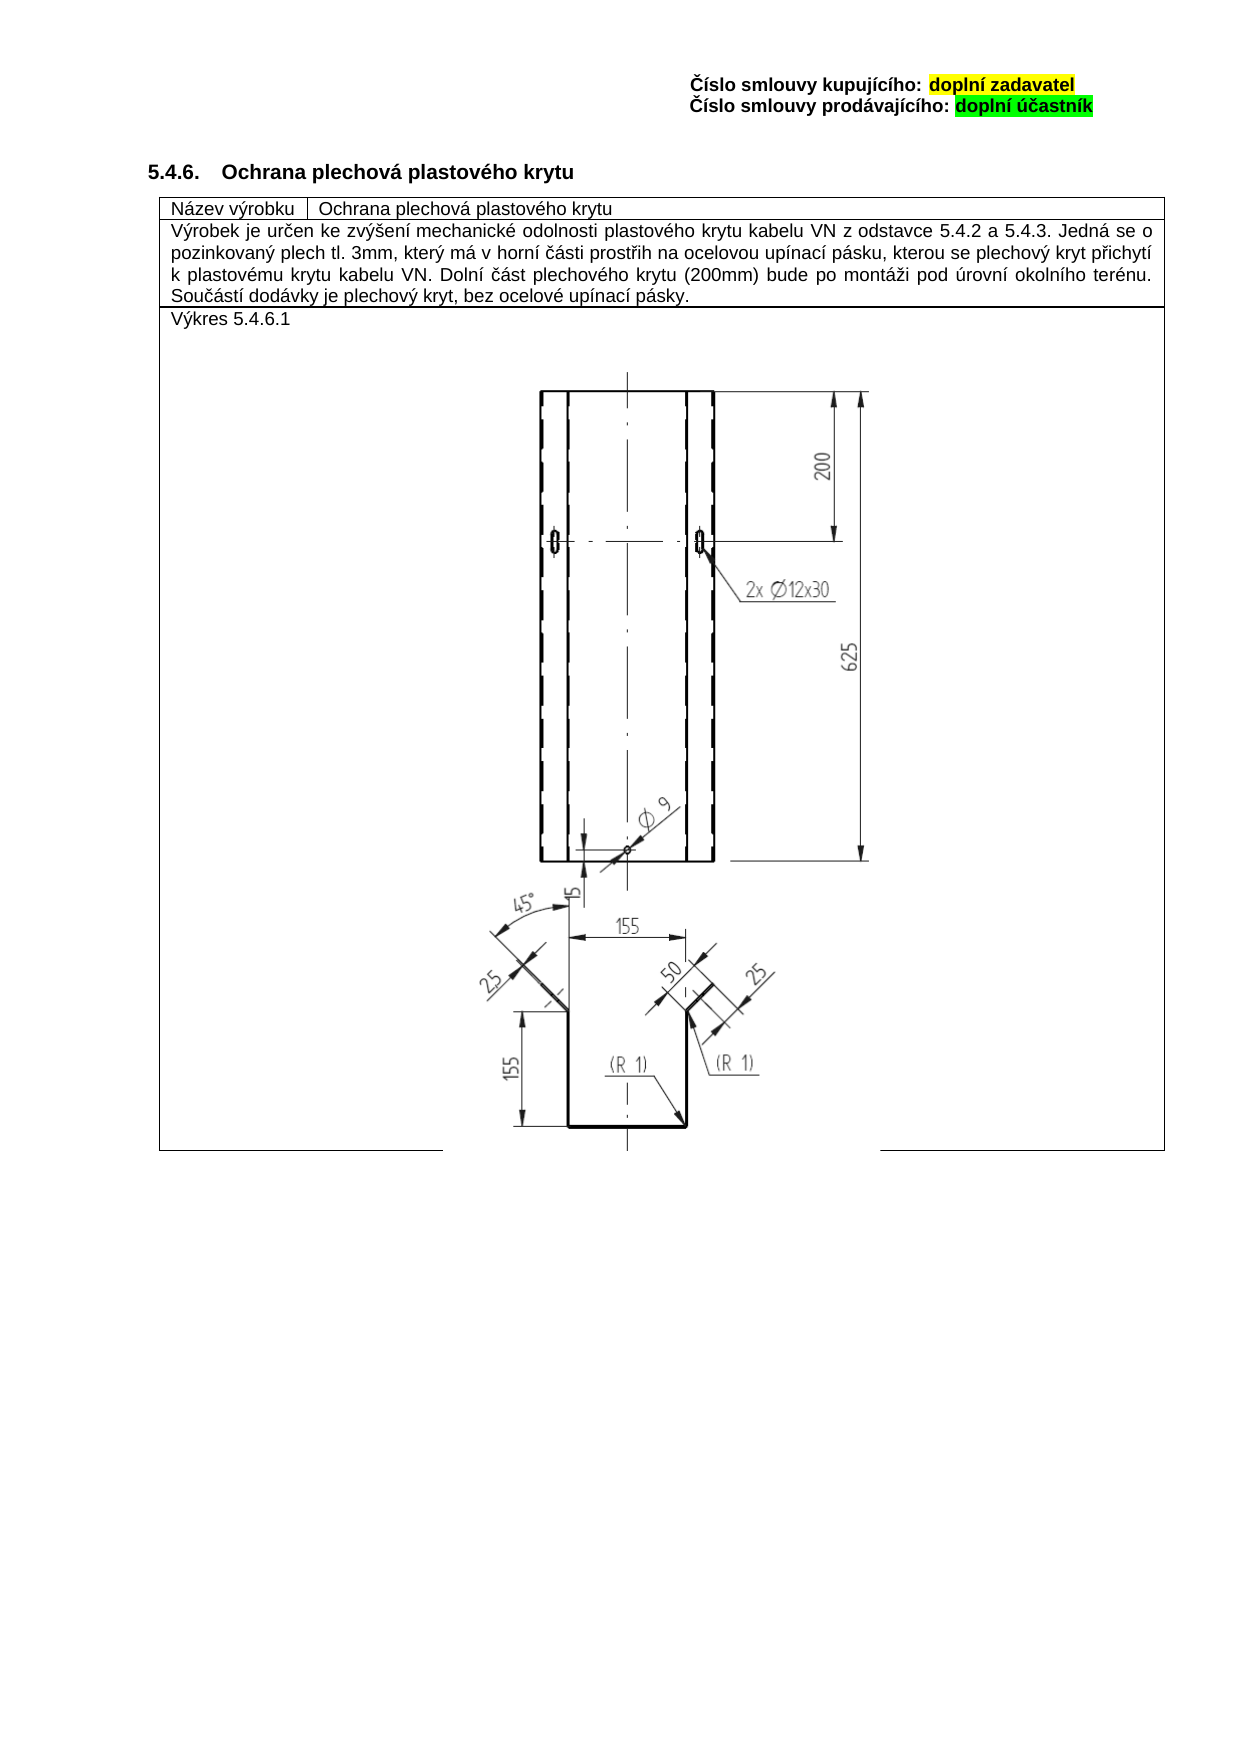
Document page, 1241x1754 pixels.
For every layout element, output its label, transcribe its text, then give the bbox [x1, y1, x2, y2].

list Ochrana plechová plastového krytu [148, 160, 1093, 184]
table_header Název výrobku [160, 198, 307, 219]
table_header Ochrana plechová plastového krytu [308, 198, 1164, 219]
table_cell Výrobek je určen ke zvýšení mechanické odolnosti plastového krytu kabelu VN z odstavce 5.4.2 a 5.4.3. Jedná se o pozinkovaný plech tl. 3mm, který má v horní části prostřih na ocelovou upínací pásku, kterou se plechový kryt přichytí k plastovému krytu kabelu VN. Dolní část plechového krytu (200mm) bude po montáži pod úrovní okolního terénu. Součástí dodávky je plechový kryt, bez ocelové upínací pásky. [160, 220, 1164, 306]
table_cell Výkres 5.4.6.1 [160, 308, 1164, 1150]
